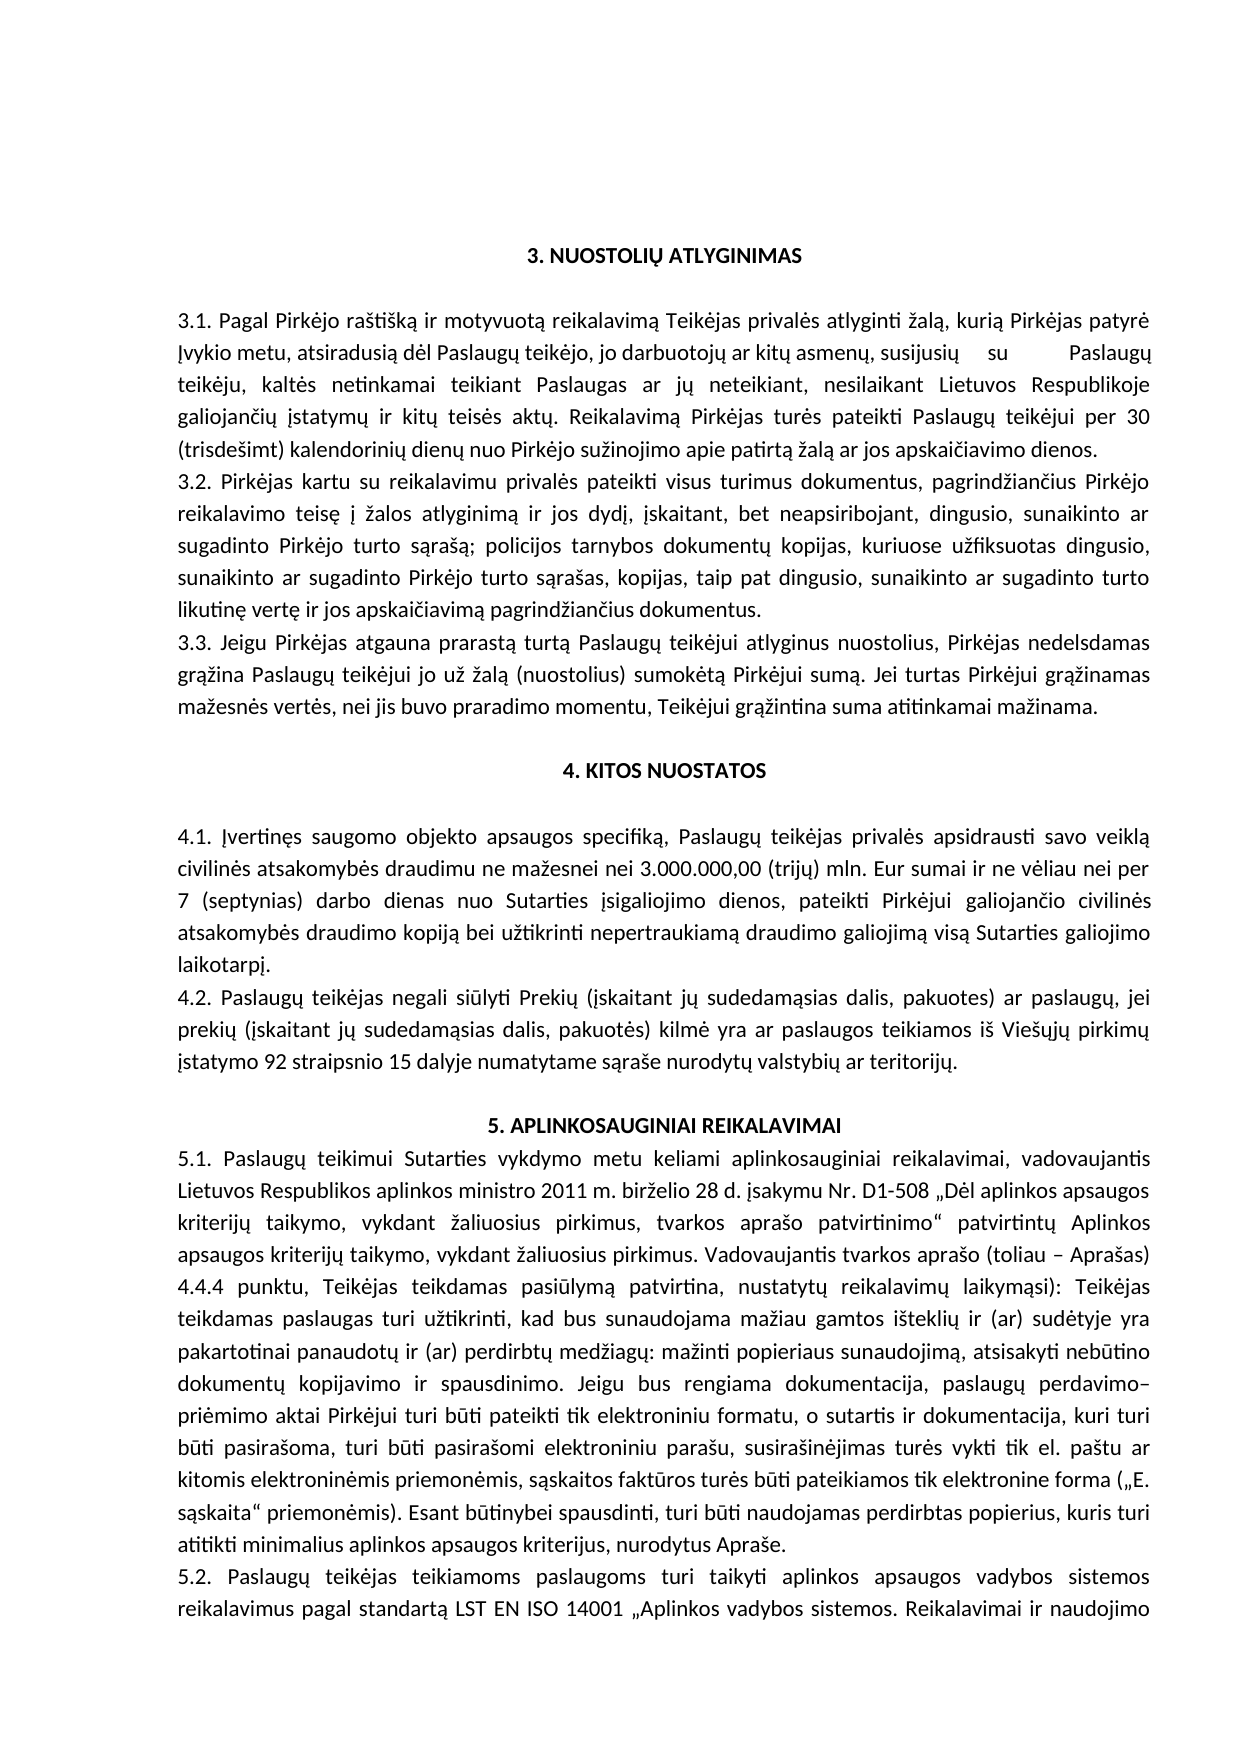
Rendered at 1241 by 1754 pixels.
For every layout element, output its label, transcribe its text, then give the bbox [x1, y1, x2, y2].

text 4.2. Paslaugų teikėjas negali siūlyti Prekių (įskaitant jų sudedamąsias dalis, pakuotes) ar paslaugų, jei prekių (įskaitant jų sudedamąsias dalis, pakuotės) kilmė yra ar paslaugos teikiamos iš Viešųjų pirkimų įstatymo 92 straipsnio 15 dalyje numatytame sąraše nurodytų valstybių ar teritorijų. [177, 983, 1152, 1075]
text 5. APLINKOSAUGINIAI REIKALAVIMAI [177, 1111, 1152, 1139]
text 3.1. Pagal Pirkėjo raštišką ir motyvuotą reikalavimą Teikėjas privalės atlyginti žalą, kurią Pirkėjas patyrė Įvykio metu, atsiradusią dėl Paslaugų teikėjo, jo darbuotojų ar kitų asmenų, susijusių su Paslaugų teikėju, kaltės netinkamai teikiant Paslaugas ar jų neteikiant, nesilaikant Lietuvos Respublikoje galiojančių įstatymų ir kitų teisės aktų. Reikalavimą Pirkėjas turės pateikti Paslaugų teikėjui per 30 (trisdešimt) kalendorinių dienų nuo Pirkėjo sužinojimo apie patirtą žalą ar jos apskaičiavimo dienos. [177, 306, 1152, 463]
text 4. KITOS NUOSTATOS [177, 757, 1152, 784]
text 3.3. Jeigu Pirkėjas atgauna prarastą turtą Paslaugų teikėjui atlyginus nuostolius, Pirkėjas nedelsdamas grąžina Paslaugų teikėjui jo už žalą (nuostolius) sumokėtą Pirkėjui sumą. Jei turtas Pirkėjui grąžinamas mažesnės vertės, nei jis buvo praradimo momentu, Teikėjui grąžintina suma atitinkamai mažinama. [177, 628, 1152, 720]
text 3.2. Pirkėjas kartu su reikalavimu privalės pateikti visus turimus dokumentus, pagrindžiančius Pirkėjo reikalavimo teisę į žalos atlyginimą ir jos dydį, įskaitant, bet neapsiribojant, dingusio, sunaikinto ar sugadinto Pirkėjo turto sąrašą; policijos tarnybos dokumentų kopijas, kuriuose užfiksuotas dingusio, sunaikinto ar sugadinto Pirkėjo turto sąrašas, kopijas, taip pat dingusio, sunaikinto ar sugadinto turto likutinę vertę ir jos apskaičiavimą pagrindžiančius dokumentus. [177, 467, 1152, 624]
text 4.1. Įvertinęs saugomo objekto apsaugos specifiką, Paslaugų teikėjas privalės apsidrausti savo veiklą civilinės atsakomybės draudimu ne mažesnei nei 3.000.000,00 (trijų) mln. Eur sumai ir ne vėliau nei per 7 (septynias) darbo dienas nuo Sutarties įsigaliojimo dienos, pateikti Pirkėjui galiojančio civilinės atsakomybės draudimo kopiją bei užtikrinti nepertraukiamą draudimo galiojimą visą Sutarties galiojimo laikotarpį. [177, 822, 1152, 978]
text 3. NUOSTOLIŲ ATLYGINIMAS [177, 242, 1152, 269]
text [177, 1562, 1152, 1622]
text 5.1. Paslaugų teikimui Sutarties vykdymo metu keliami aplinkosauginiai reikalavimai, vadovaujantis Lietuvos Respublikos aplinkos ministro 2011 m. birželio 28 d. įsakymu Nr. D1-508 „Dėl aplinkos apsaugos kriterijų taikymo, vykdant žaliuosius pirkimus, tvarkos aprašo patvirtinimo“ patvirtintų Aplinkos apsaugos kriterijų taikymo, vykdant žaliuosius pirkimus. Vadovaujantis tvarkos aprašo (toliau – Aprašas) 4.4.4 punktu, Teikėjas teikdamas pasiūlymą patvirtina, nustatytų reikalavimų laikymąsi): Teikėjas teikdamas paslaugas turi užtikrinti, kad bus sunaudojama mažiau gamtos išteklių ir (ar) sudėtyje yra pakartotinai panaudotų ir (ar) perdirbtų medžiagų: mažinti popieriaus sunaudojimą, atsisakyti nebūtino dokumentų kopijavimo ir spausdinimo. Jeigu bus rengiama dokumentacija, paslaugų perdavimo–priėmimo aktai Pirkėjui turi būti pateikti tik elektroniniu formatu, o sutartis ir dokumentacija, kuri turi būti pasirašoma, turi būti pasirašomi elektroniniu parašu, susirašinėjimas turės vykti tik el. paštu ar kitomis elektroninėmis priemonėmis, sąskaitos faktūros turės būti pateikiamos tik elektronine forma („E. sąskaita“ priemonėmis). Esant būtinybei spausdinti, turi būti naudojamas perdirbtas popierius, kuris turi atitikti minimalius aplinkos apsaugos kriterijus, nurodytus Apraše. [177, 1144, 1152, 1558]
